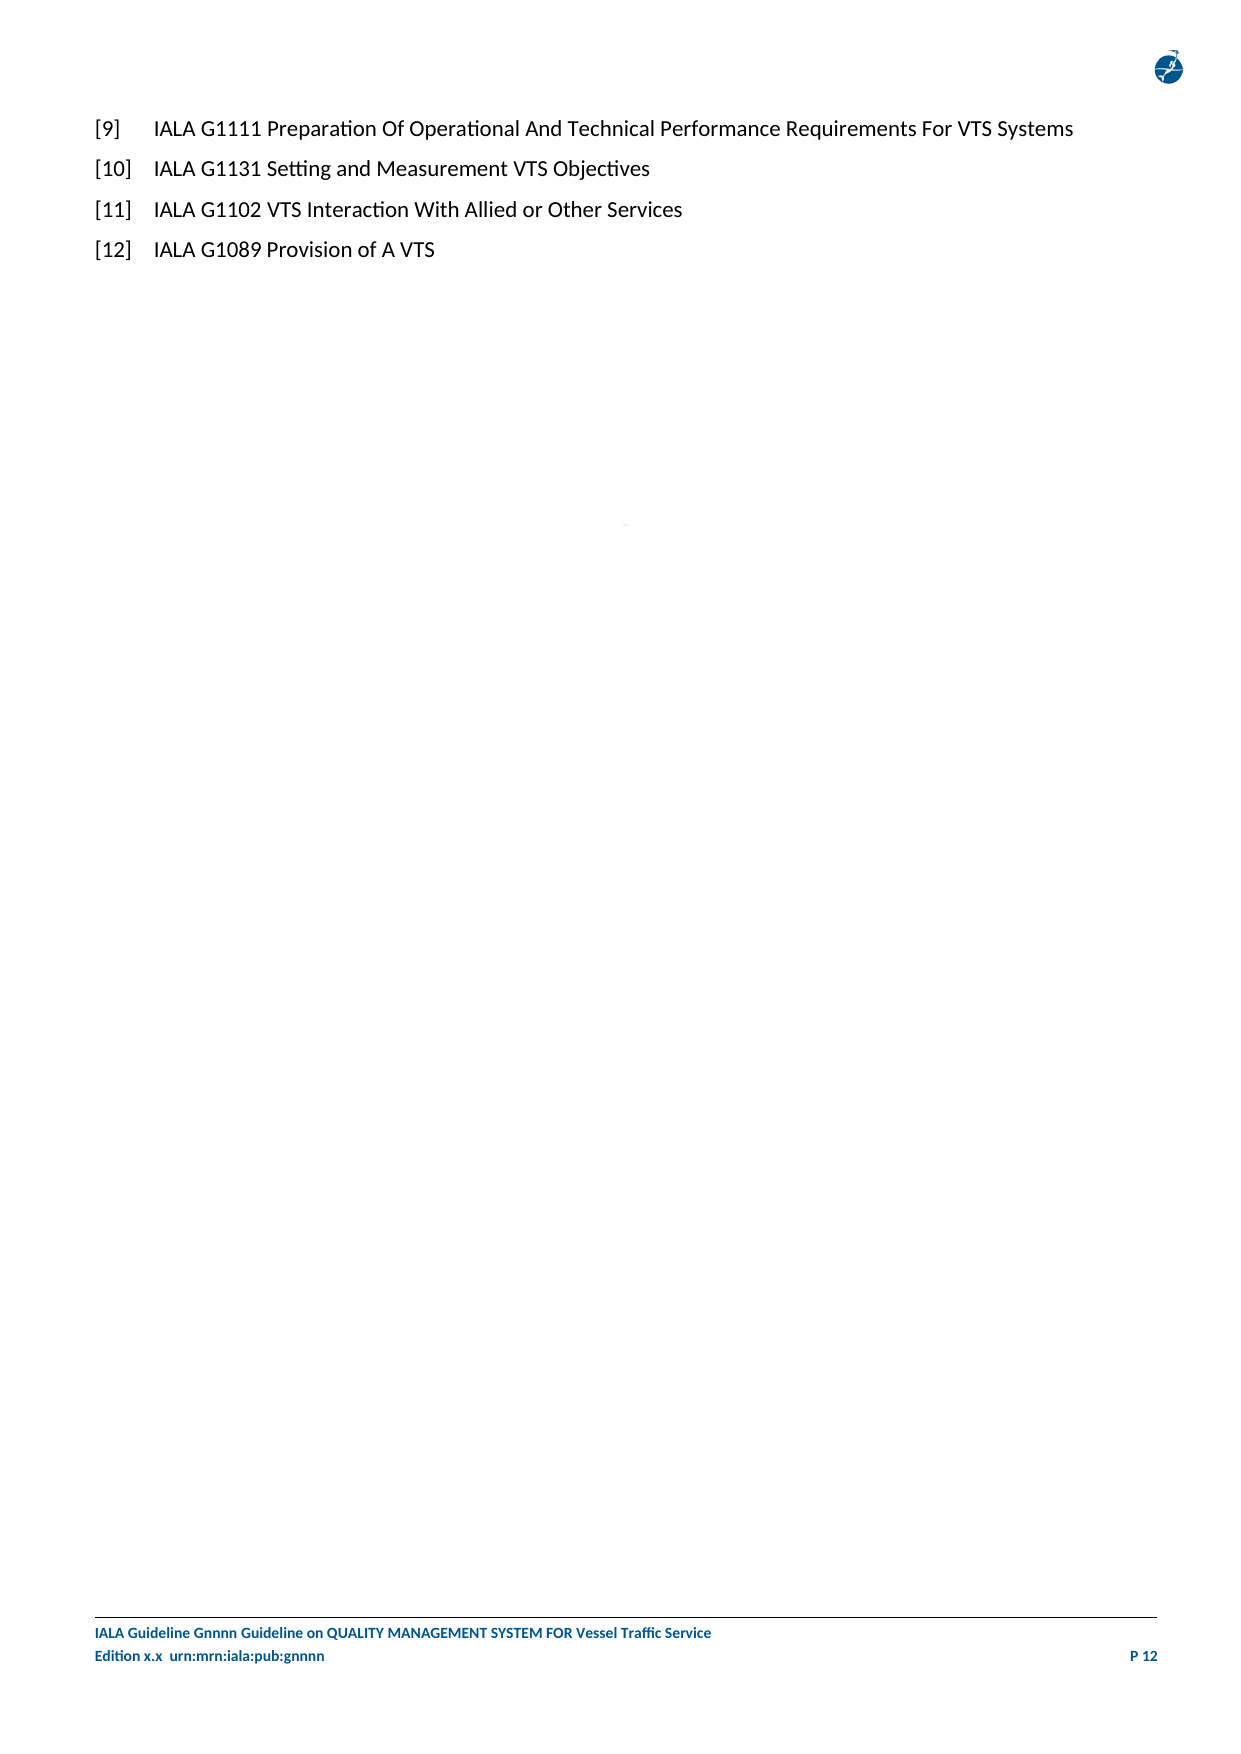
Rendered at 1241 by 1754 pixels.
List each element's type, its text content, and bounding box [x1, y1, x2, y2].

list IALA G1102 VTS Interaction With Allied or Other Services [94, 195, 1157, 223]
list IALA G1131 Setting and Measurement VTS Objectives [94, 154, 1157, 182]
picture [1123, 0, 1241, 119]
list IALA G1089 Provision of A VTS [94, 235, 1157, 263]
list IALA G1111 Preparation Of Operational And Technical Performance Requirements For VTS Systems [94, 114, 1157, 142]
